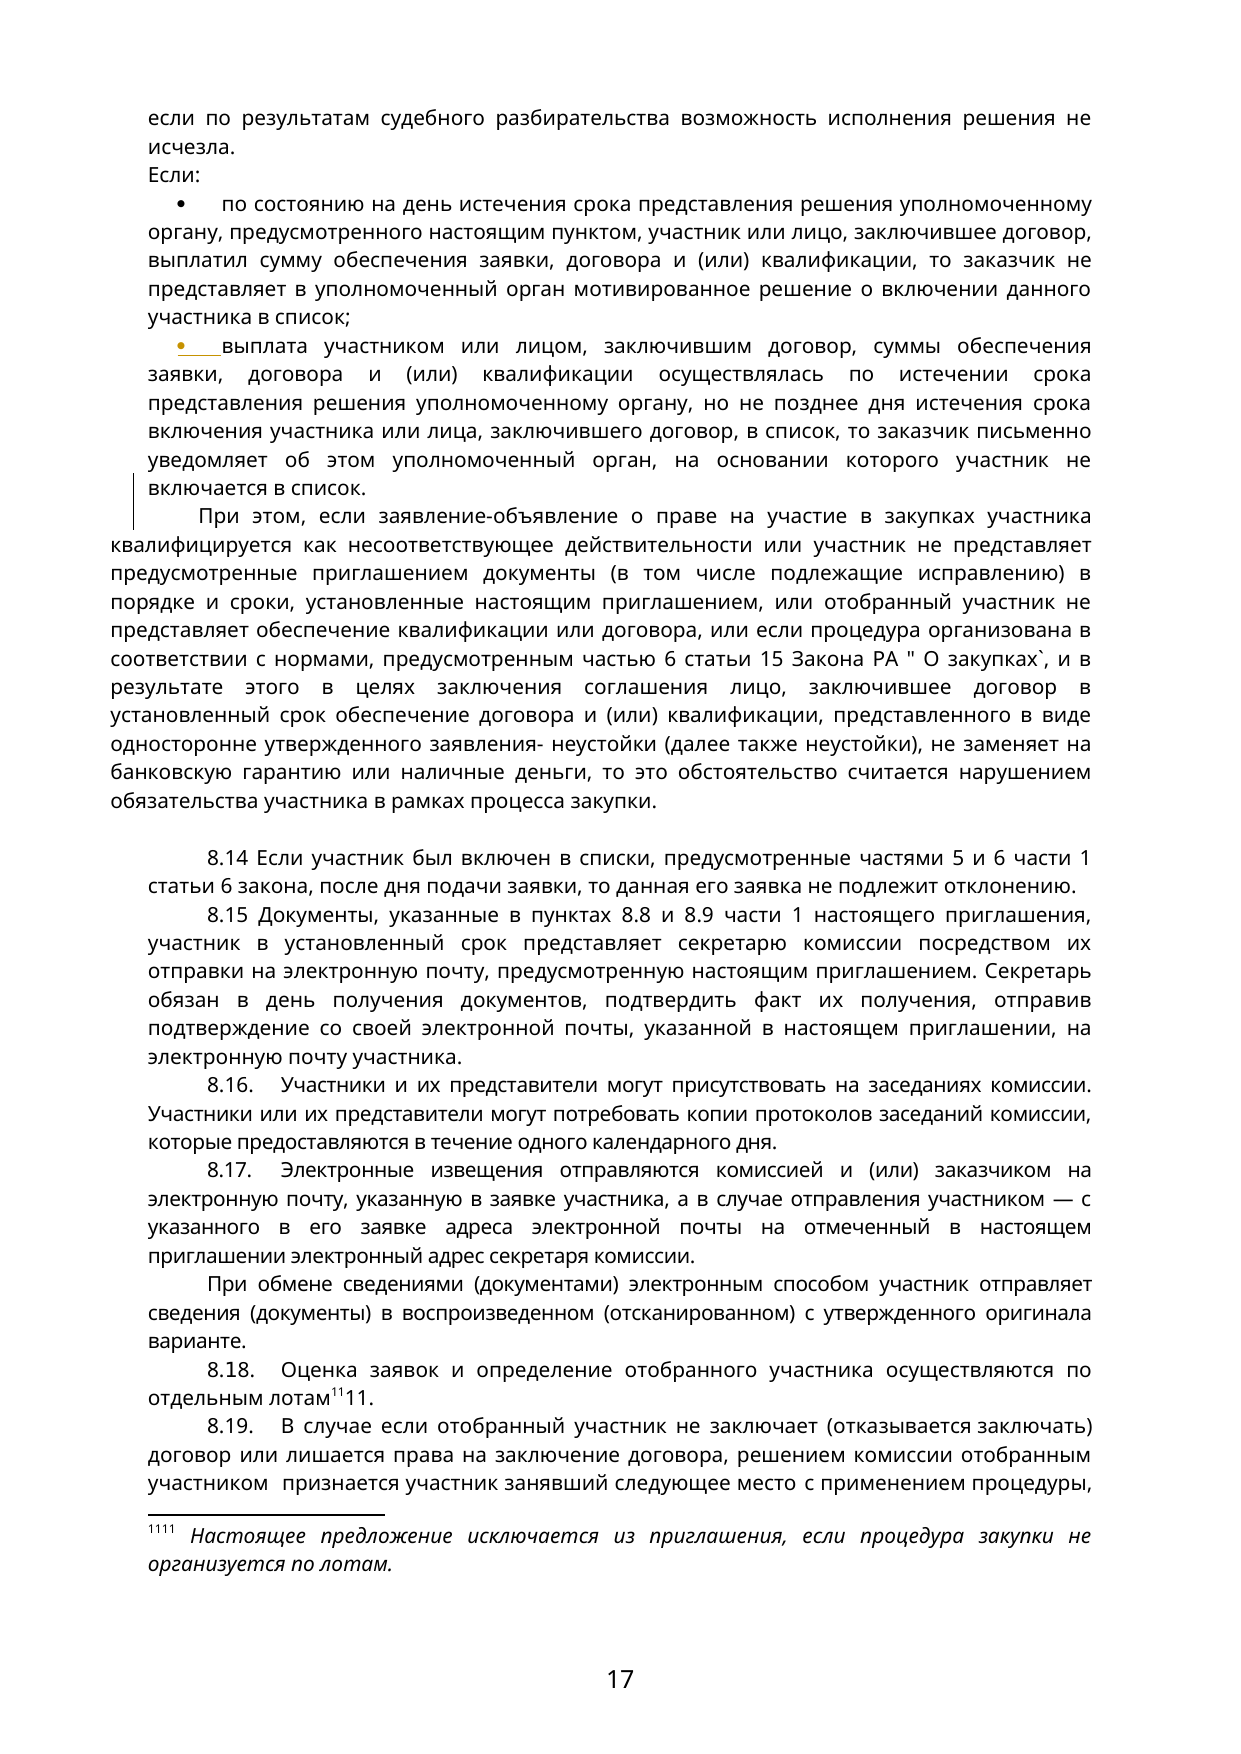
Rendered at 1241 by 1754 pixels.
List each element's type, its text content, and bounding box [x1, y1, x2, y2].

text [148, 103, 1092, 160]
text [148, 1412, 1092, 1497]
text 8.17. Электронные извещения отправляются комиссией и (или) заказчиком на электронную почту, указанную в заявке участника, а в случае отправления участником — с указанного в его заявке адреса электронной почты на отмеченный в настоящем приглашении электронный адрес секретаря комиссии. [148, 1156, 1092, 1269]
text 8.14 Если участник был включен в списки, предусмотренные частями 5 и 6 части 1 статьи 6 закона, после дня подачи заявки, то данная его заявка не подлежит отклонению. [148, 843, 1092, 900]
text 8.18. Оценка заявок и определение отобранного участника осуществляются по отдельным лотам11. [148, 1355, 1092, 1412]
text При этом, если заявление-объявление о праве на участие в закупках участника квалифицируется как несоответствующее действительности или участник не представляет предусмотренные приглашением документы (в том числе подлежащие исправлению) в порядке и сроки, установленные настоящим приглашением, или отобранный участник не представляет обеспечение квалификации или договора, или если процедура организована в соответствии с нормами, предусмотренным частью 6 статьи 15 Закона РА " О закупках`, и в результате этого в целях заключения соглашения лицо, заключившее договор в установленный срок обеспечение договора и (или) квалификации, представленного в виде односторонне утвержденного заявления- неустойки (далее также неустойки), не заменяет на банковскую гарантию или наличные деньги, то это обстоятельство считается нарушением обязательства участника в рамках процесса закупки. [110, 502, 1092, 814]
list по состоянию на день истечения срока представления решения уполномоченному органу, предусмотренного настоящим пунктом, участник или лицо, заключившее договор, выплатил сумму обеспечения заявки, договора и (или) квалификации, то заказчик не представляет в уполномоченный орган мотивированное решение о включении данного участника в список; [148, 189, 1092, 331]
list выплата участником или лицом, заключившим договор, суммы обеспечения заявки, договора и (или) квалификации осуществлялась по истечении срока представления решения уполномоченному органу, но не позднее дня истечения срока включения участника или лица, заключившего договор, в список, то заказчик письменно уведомляет об этом уполномоченный орган, на основании которого участник не включается в список. [148, 331, 1092, 502]
text 8.15 Документы, указанные в пунктах 8.8 и 8.9 части 1 настоящего приглашения, участник в установленный срок представляет секретарю комиссии посредством их отправки на электронную почту, предусмотренную настоящим приглашением. Секретарь обязан в день получения документов, подтвердить факт их получения, отправив подтверждение со своей электронной почты, указанной в настоящем приглашении, на электронную почту участника. [148, 900, 1092, 1070]
text 8.16. Участники и их представители могут присутствовать на заседаниях комиссии. Участники или их представители могут потребовать копии протоколов заседаний комиссии, которые предоставляются в течение одного календарного дня. [148, 1070, 1092, 1156]
text При обмене сведениями (документами) электронным способом участник отправляет сведения (документы) в воспроизведенном (отсканированном) с утвержденного оригинала варианте. [148, 1269, 1092, 1355]
text Если: [148, 160, 1092, 189]
